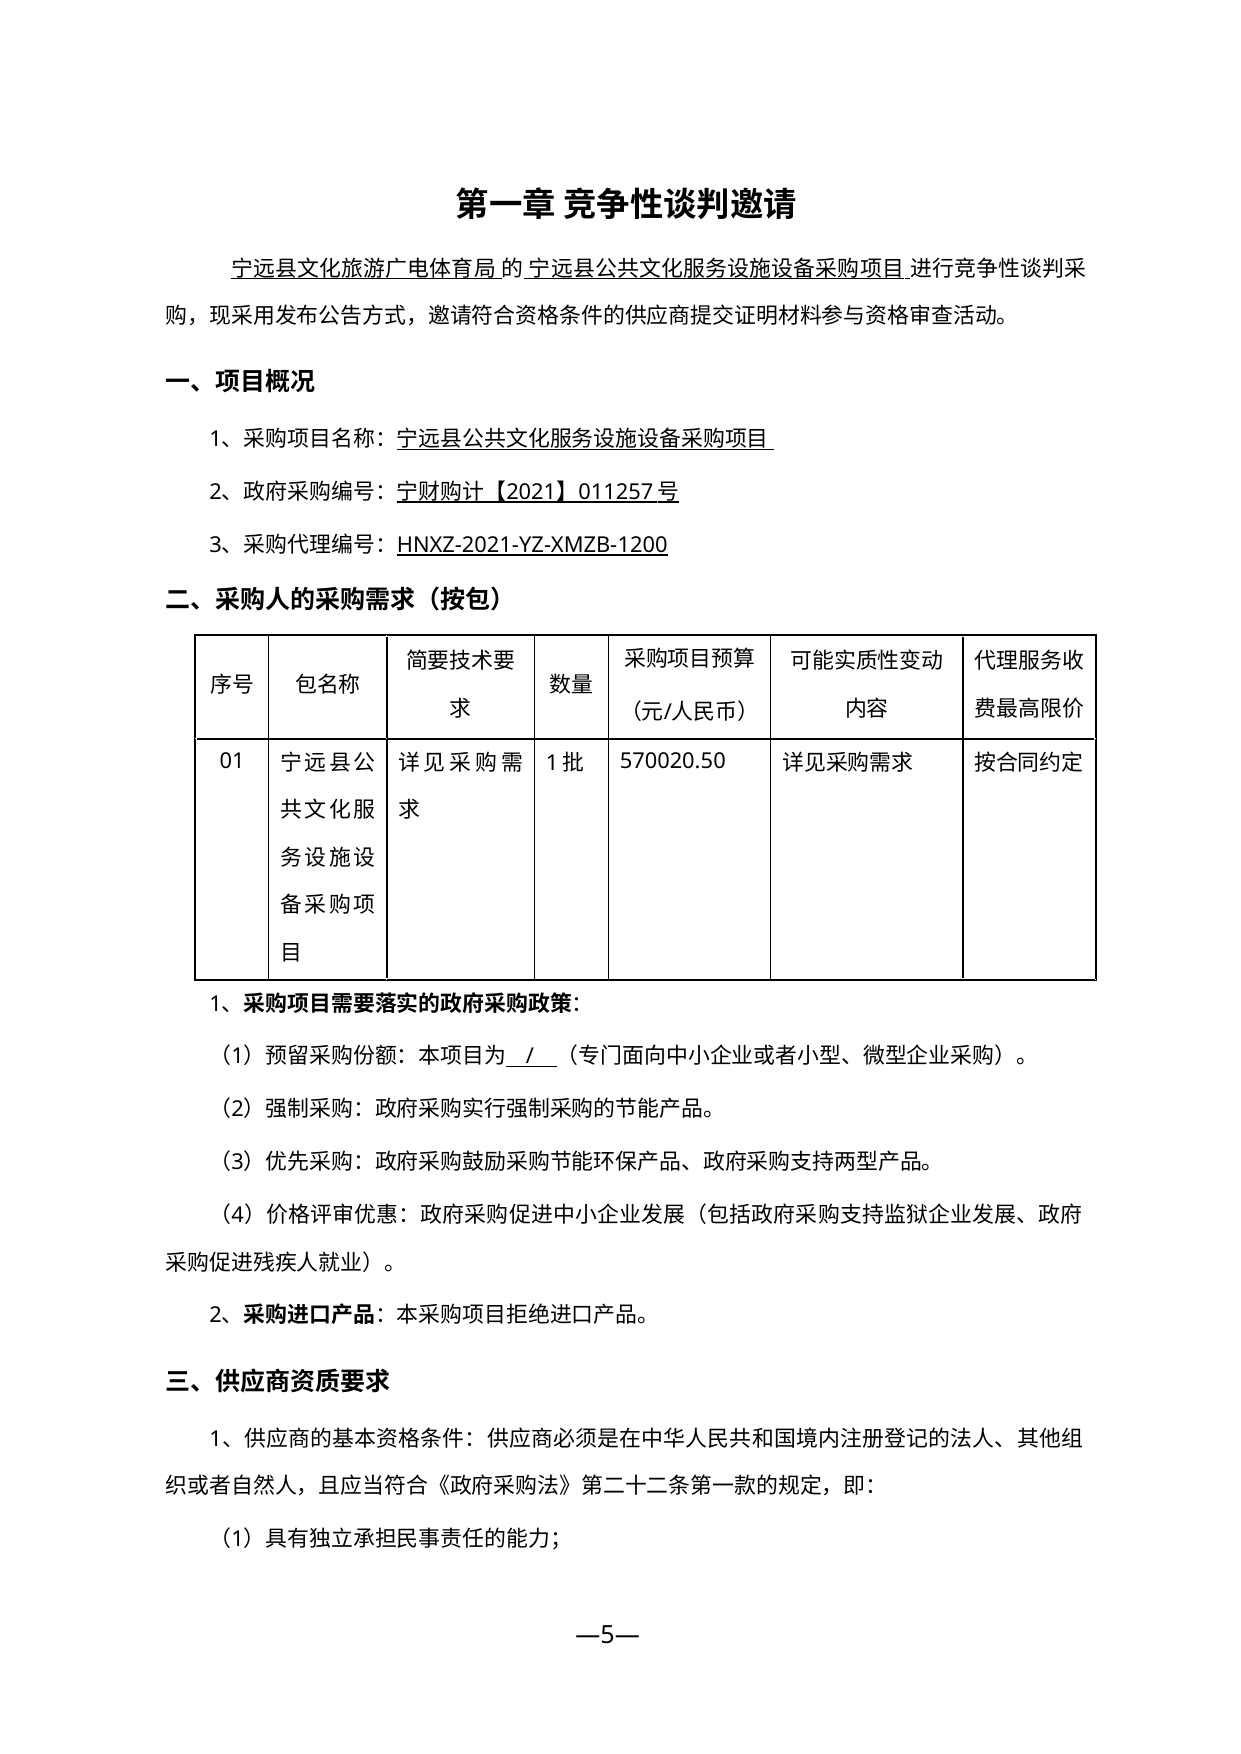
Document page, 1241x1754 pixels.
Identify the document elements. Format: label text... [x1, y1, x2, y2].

table_cell 570020.50 [609, 740, 770, 979]
table_cell 详见采购需求 [387, 740, 534, 979]
text 1、供应商的基本资格条件：供应商必须是在中华人民共和国境内注册登记的法人、其他组织或者自然人，且应当符合《政府采购法》第二十二条第一款的规定，即： [165, 1421, 1087, 1500]
table_header 简要技术要求 [388, 636, 534, 738]
table_cell 宁远县公共文化服务设施设备采购项目 [269, 740, 387, 979]
subtitle 二、采购人的采购需求（按包） [165, 580, 1087, 616]
table_header 代理服务收费最高限价 [964, 636, 1095, 738]
table_cell 详见采购需求 [771, 740, 963, 979]
text 2、政府采购编号：宁财购计【2021】011257号 [165, 474, 1087, 506]
text （1）具有独立承担民事责任的能力； [165, 1521, 1087, 1553]
table_cell 1批 [535, 740, 608, 979]
text （1）预留采购份额：本项目为 / （专门面向中小企业或者小型、微型企业采购）。 [165, 1038, 1087, 1070]
text （3）优先采购：政府采购鼓励采购节能环保产品、政府采购支持两型产品。 [165, 1144, 1087, 1176]
table_header 可能实质性变动内容 [771, 636, 962, 738]
table_header 采购项目预算 （元/人民币） [609, 636, 770, 738]
subtitle 一、项目概况 [165, 362, 1087, 398]
subtitle 三、供应商资质要求 [165, 1361, 1087, 1397]
text 1、采购项目需要落实的政府采购政策： [165, 986, 1087, 1017]
table_cell 01 [196, 740, 268, 979]
text 1、采购项目名称：宁远县公共文化服务设施设备采购项目 [165, 421, 1087, 453]
text 2、采购进口产品：本采购项目拒绝进口产品。 [165, 1297, 1087, 1329]
text （4）价格评审优惠：政府采购促进中小企业发展（包括政府采购支持监狱企业发展、政府采购促进残疾人就业）。 [165, 1197, 1087, 1276]
table_header 序号 [196, 636, 268, 738]
table_header 数量 [535, 636, 608, 738]
text 宁远县文化旅游广电体育局 的 宁远县公共文化服务设施设备采购项目 进行竞争性谈判采购，现采用发布公告方式，邀请符合资格条件的供应商提交证明材料参与资格审查活动。 [165, 251, 1087, 330]
table_header 包名称 [269, 636, 386, 738]
subtitle 第一章 竞争性谈判邀请 [165, 178, 1087, 226]
text 3、采购代理编号：HNXZ-2021-YZ-XMZB-1200 [165, 527, 1087, 559]
text （2）强制采购：政府采购实行强制采购的节能产品。 [165, 1091, 1087, 1123]
table_cell 按合同约定 [963, 738, 1095, 979]
